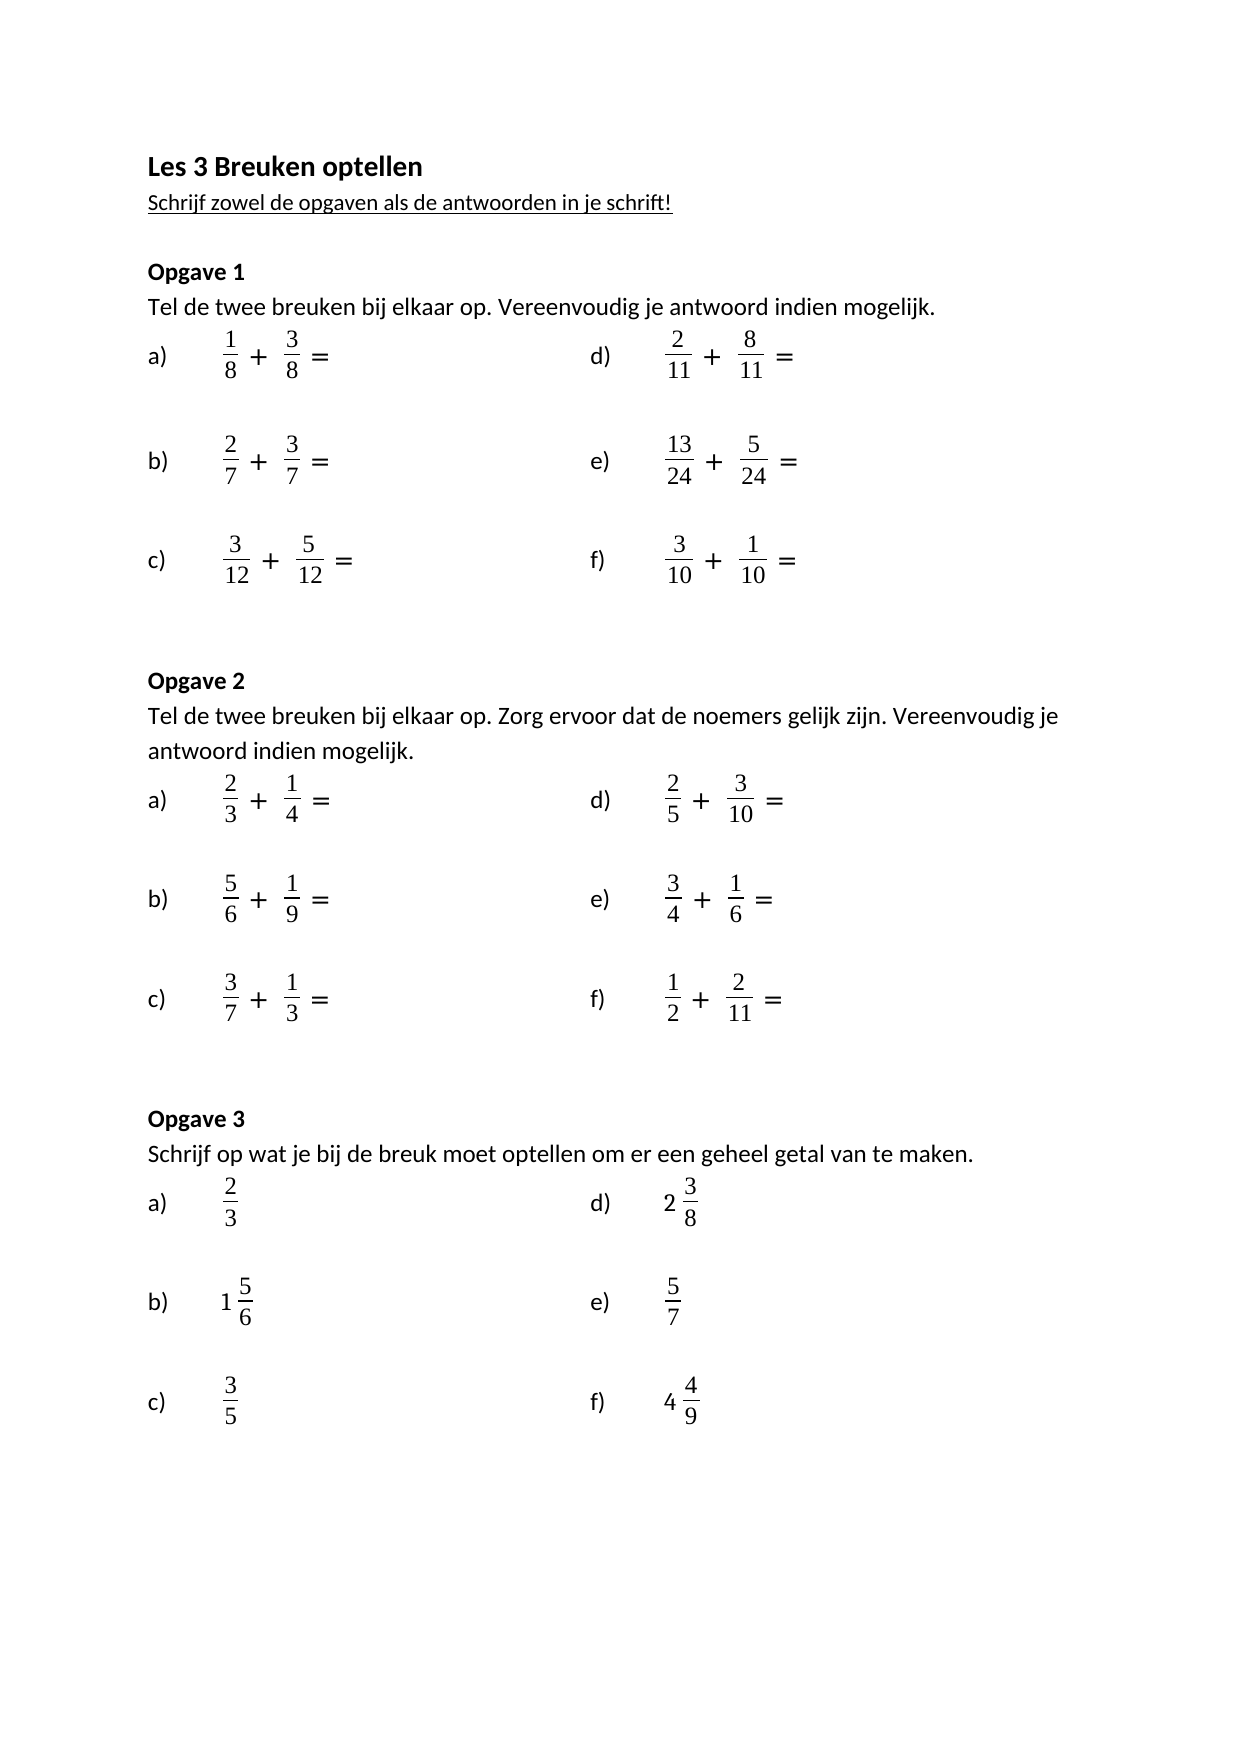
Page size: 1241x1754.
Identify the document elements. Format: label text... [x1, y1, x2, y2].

text b) 1 e) [148, 1272, 1093, 1331]
text Schrijf zowel de opgaven als de antwoorden in je schrift! [148, 188, 1093, 217]
text a) d) 2 [148, 1173, 1093, 1232]
text Tel de twee breuken bij elkaar op. Vereenvoudig je antwoord indien mogelijk. [148, 291, 1093, 321]
text c) + = f) + = [148, 530, 1093, 589]
text c) + = f) + = [148, 968, 1093, 1027]
text a) + = d) + = [148, 326, 1093, 385]
text b) + = e) + = [148, 431, 1093, 490]
text c) f) 4 [148, 1371, 1093, 1430]
text a) + = d) + = [148, 770, 1093, 829]
text Opgave 1 [148, 256, 1093, 286]
text Opgave 3 [148, 1103, 1093, 1133]
text Schrijf op wat je bij de breuk moet optellen om er een geheel getal van te maken. [148, 1138, 1093, 1168]
text Tel de twee breuken bij elkaar op. Zorg ervoor dat de noemers gelijk zijn. Vereenvoudig je antwoord indien mogelijk. [148, 700, 1093, 765]
text Opgave 2 [148, 665, 1093, 695]
text Les 3 Breuken optellen [148, 148, 1093, 183]
text b) + = e) + = [148, 869, 1093, 928]
